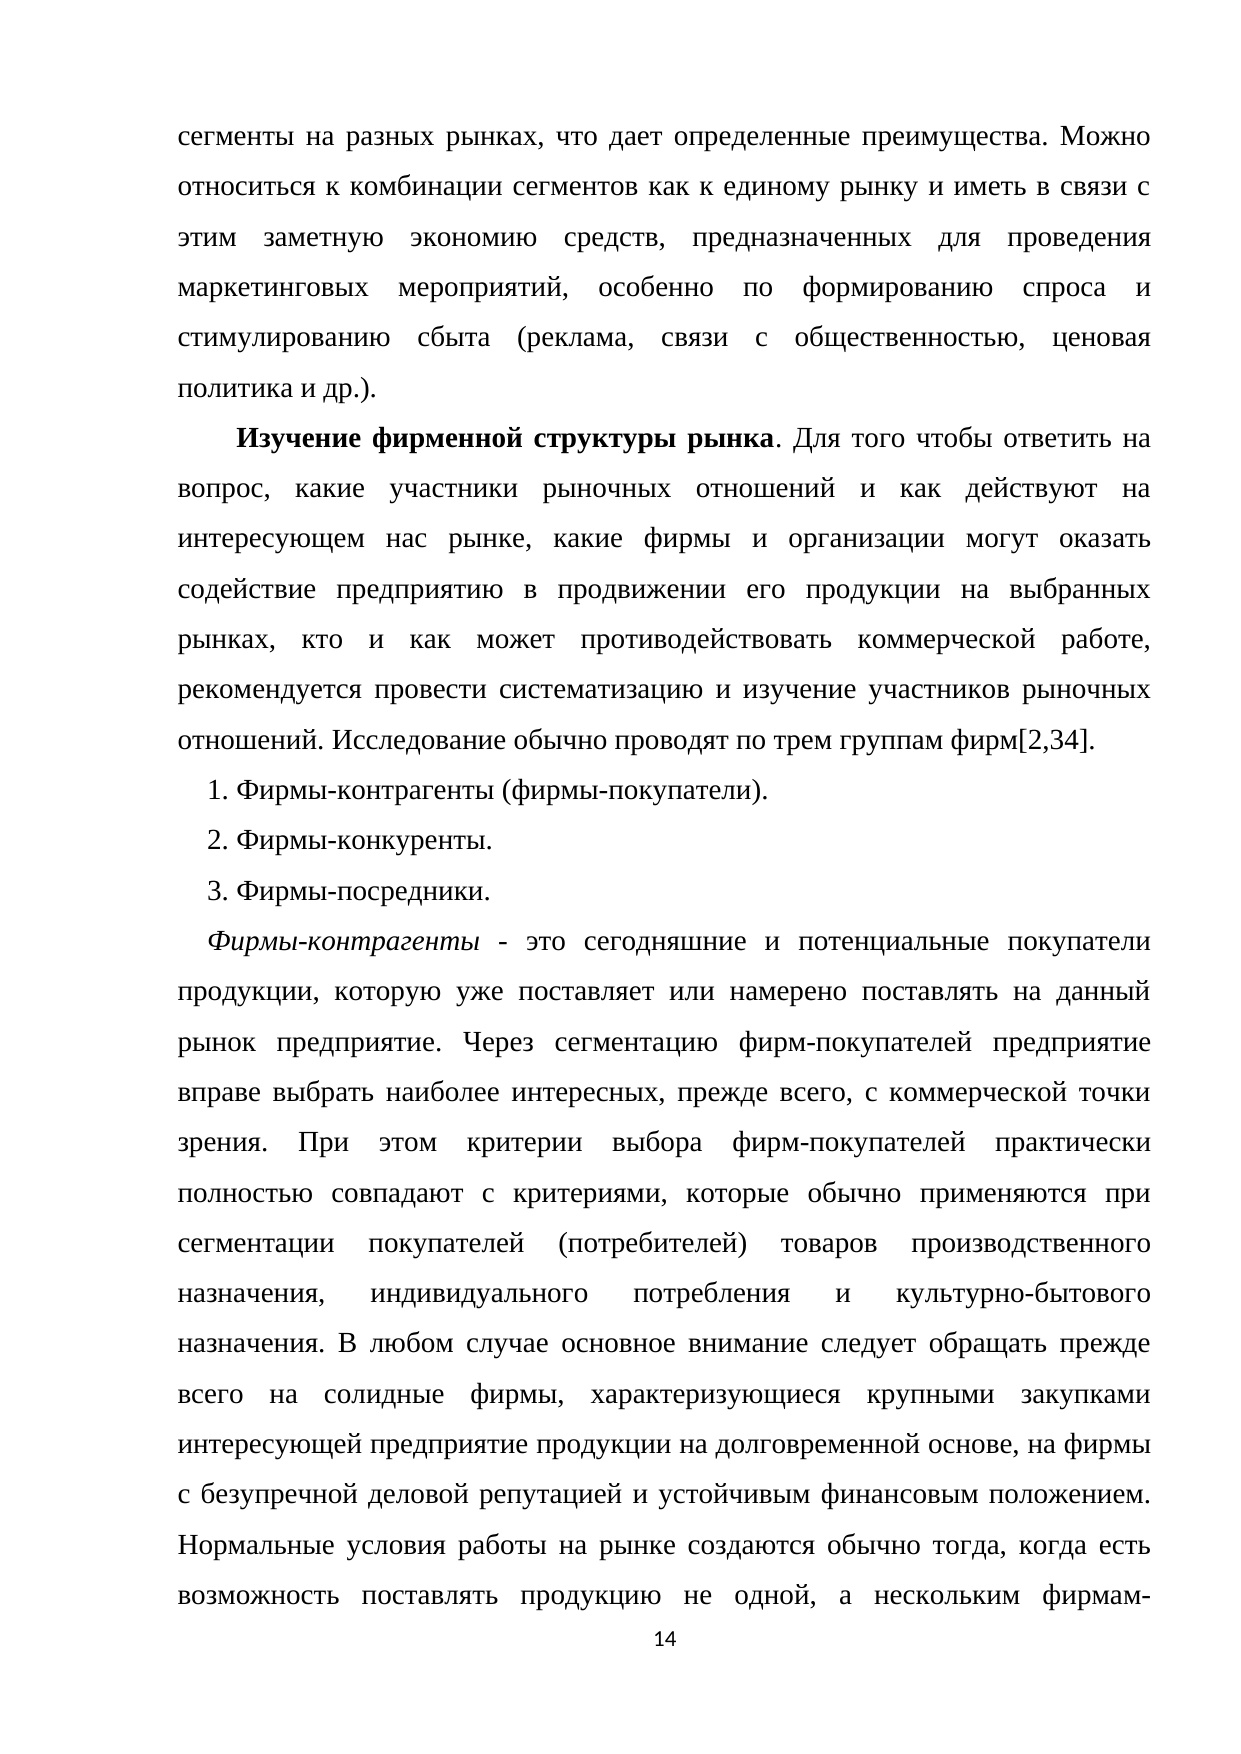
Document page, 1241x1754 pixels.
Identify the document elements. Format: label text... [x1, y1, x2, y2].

text 3. Фирмы-посредники. [177, 873, 1152, 906]
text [177, 923, 1152, 1611]
text 1. Фирмы-контрагенты (фирмы-покупатели). [177, 772, 1152, 806]
text Изучение фирменной структуры рынка. Для того чтобы ответить на вопрос, какие участники рыночных отношений и как действуют на интересующем нас рынке, какие фирмы и организации могут оказать содействие предприятию в продвижении его продукции на выбранных рынках, кто и как может противодействовать коммерческой работе, рекомендуется провести систематизацию и изучение участников рыночных отношений. Исследование обычно проводят по трем группам фирм[2,34]. [177, 420, 1152, 755]
text 2. Фирмы-конкуренты. [177, 822, 1152, 856]
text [177, 118, 1152, 403]
